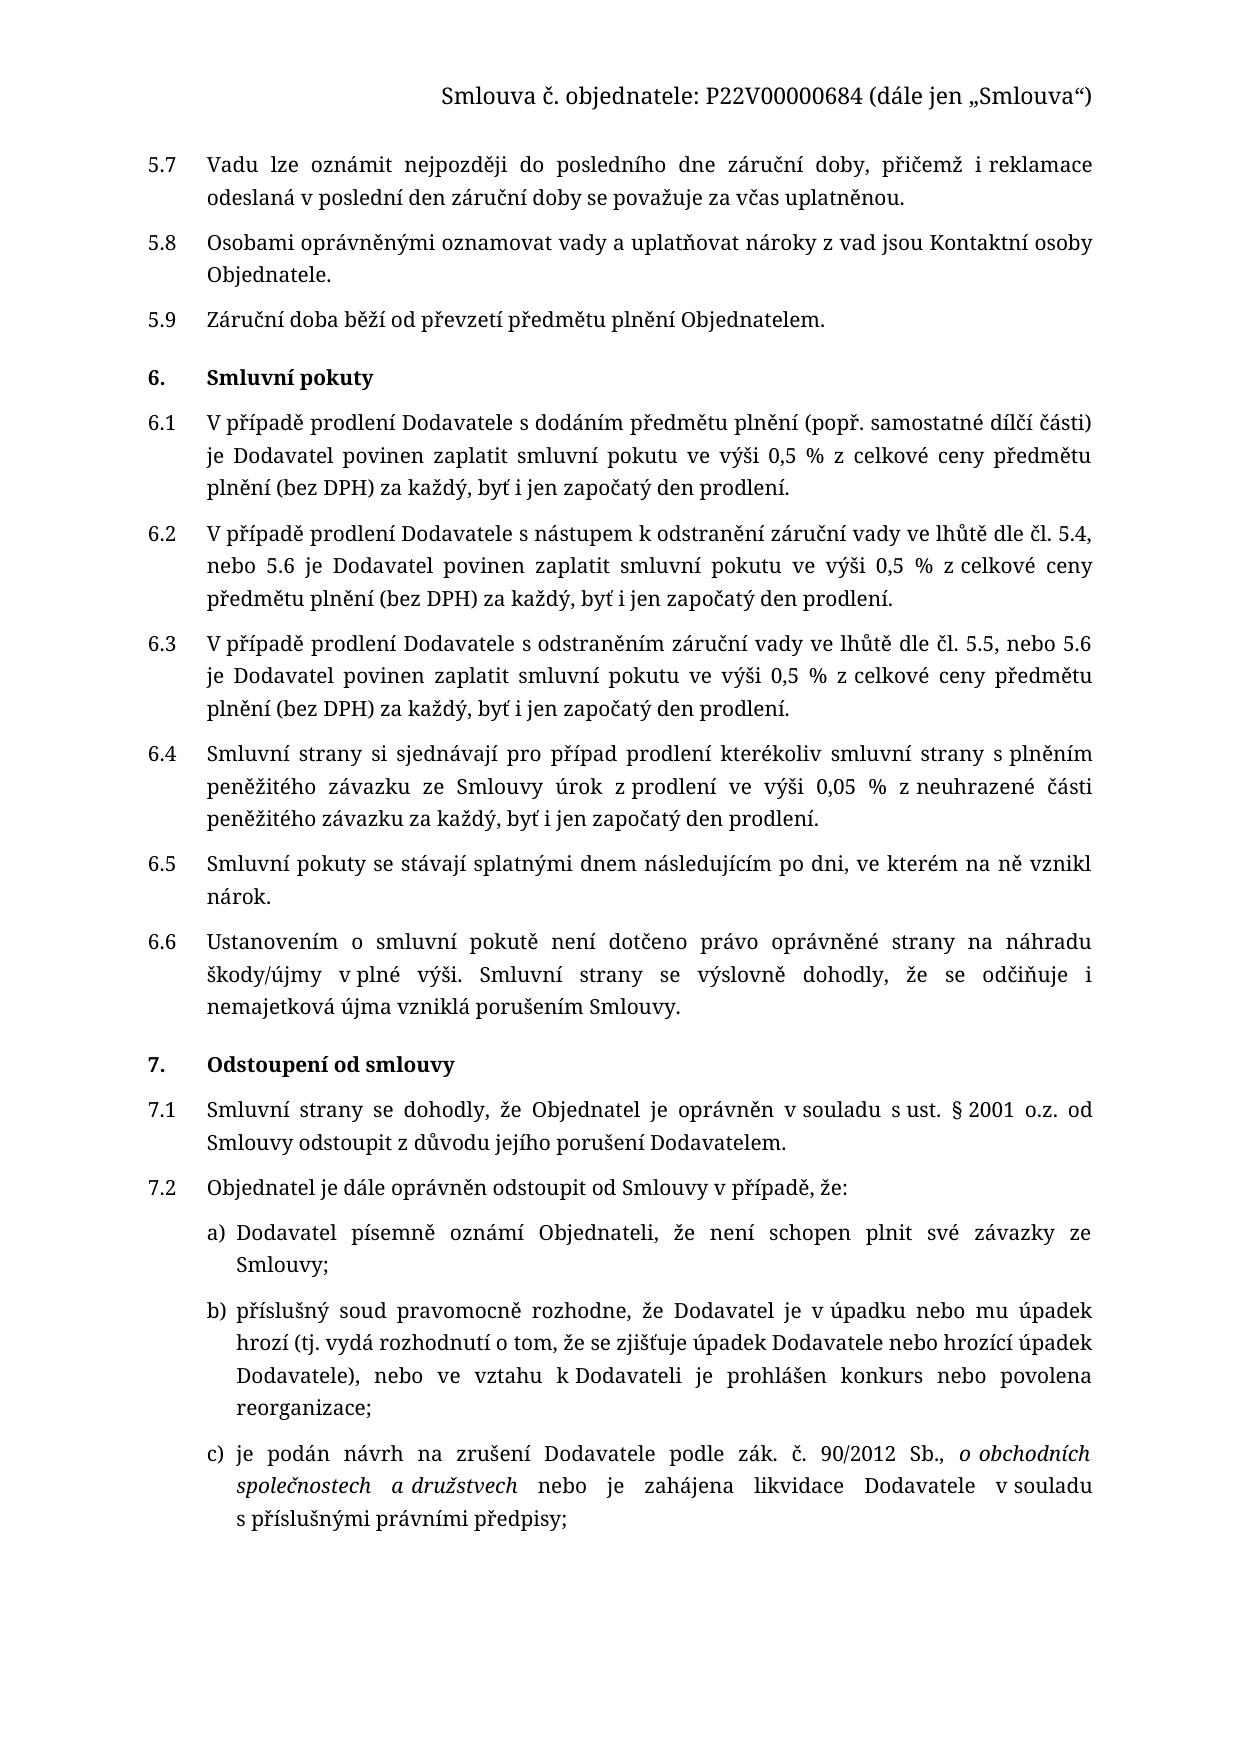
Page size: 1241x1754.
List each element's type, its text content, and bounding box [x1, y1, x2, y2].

list Smluvní pokuty [148, 363, 1093, 392]
list Objednatel je dále oprávněn odstoupit od Smlouvy v případě, že: [148, 1173, 1093, 1201]
list příslušný soud pravomocně rozhodne, že Dodavatel je v úpadku nebo mu úpadek hrozí (tj. vydá rozhodnutí o tom, že se zjišťuje úpadek Dodavatele nebo hrozící úpadek Dodavatele), nebo ve vztahu k Dodavateli je prohlášen konkurs nebo povolena reorganizace; [207, 1296, 1093, 1422]
list V případě prodlení Dodavatele s nástupem k odstranění záruční vady ve lhůtě dle čl. 5.4, nebo 5.6 je Dodavatel povinen zaplatit smluvní pokutu ve výši 0,5 % z celkové ceny předmětu plnění (bez DPH) za každý, byť i jen započatý den prodlení. [148, 519, 1093, 612]
list Osobami oprávněnými oznamovat vady a uplatňovat nároky z vad jsou Kontaktní osoby Objednatele. [148, 228, 1093, 289]
list Smluvní strany se dohodly, že Objednatel je oprávněn v souladu s ust. § 2001 o.z. od Smlouvy odstoupit z důvodu jejího porušení Dodavatelem. [148, 1095, 1093, 1156]
list Smluvní strany si sjednávají pro případ prodlení kterékoliv smluvní strany s plněním peněžitého závazku ze Smlouvy úrok z prodlení ve výši 0,05 % z neuhrazené části peněžitého závazku za každý, byť i jen započatý den prodlení. [148, 739, 1093, 833]
list Záruční doba běží od převzetí předmětu plnění Objednatelem. [148, 306, 1093, 334]
list Vadu lze oznámit nejpozději do posledního dne záruční doby, přičemž i reklamace odeslaná v poslední den záruční doby se považuje za včas uplatněnou. [148, 150, 1093, 211]
list je podán návrh na zrušení Dodavatele podle zák. č. 90/2012 Sb., o obchodních společnostech a družstvech nebo je zahájena likvidace Dodavatele v souladu s příslušnými právními předpisy; [207, 1439, 1093, 1532]
list V případě prodlení Dodavatele s dodáním předmětu plnění (popř. samostatné dílčí části) je Dodavatel povinen zaplatit smluvní pokutu ve výši 0,5 % z celkové ceny předmětu plnění (bez DPH) za každý, byť i jen započatý den prodlení. [148, 408, 1093, 502]
list Dodavatel písemně oznámí Objednateli, že není schopen plnit své závazky ze Smlouvy; [207, 1218, 1093, 1279]
list V případě prodlení Dodavatele s odstraněním záruční vady ve lhůtě dle čl. 5.5, nebo 5.6 je Dodavatel povinen zaplatit smluvní pokutu ve výši 0,5 % z celkové ceny předmětu plnění (bez DPH) za každý, byť i jen započatý den prodlení. [148, 629, 1093, 723]
list Odstoupení od smlouvy [148, 1050, 1093, 1078]
list Smluvní pokuty se stávají splatnými dnem následujícím po dni, ve kterém na ně vznikl nárok. [148, 849, 1093, 911]
list Ustanovením o smluvní pokutě není dotčeno právo oprávněné strany na náhradu škody/újmy v plné výši. Smluvní strany se výslovně dohodly, že se odčiňuje i nemajetková újma vzniklá porušením Smlouvy. [148, 927, 1093, 1021]
